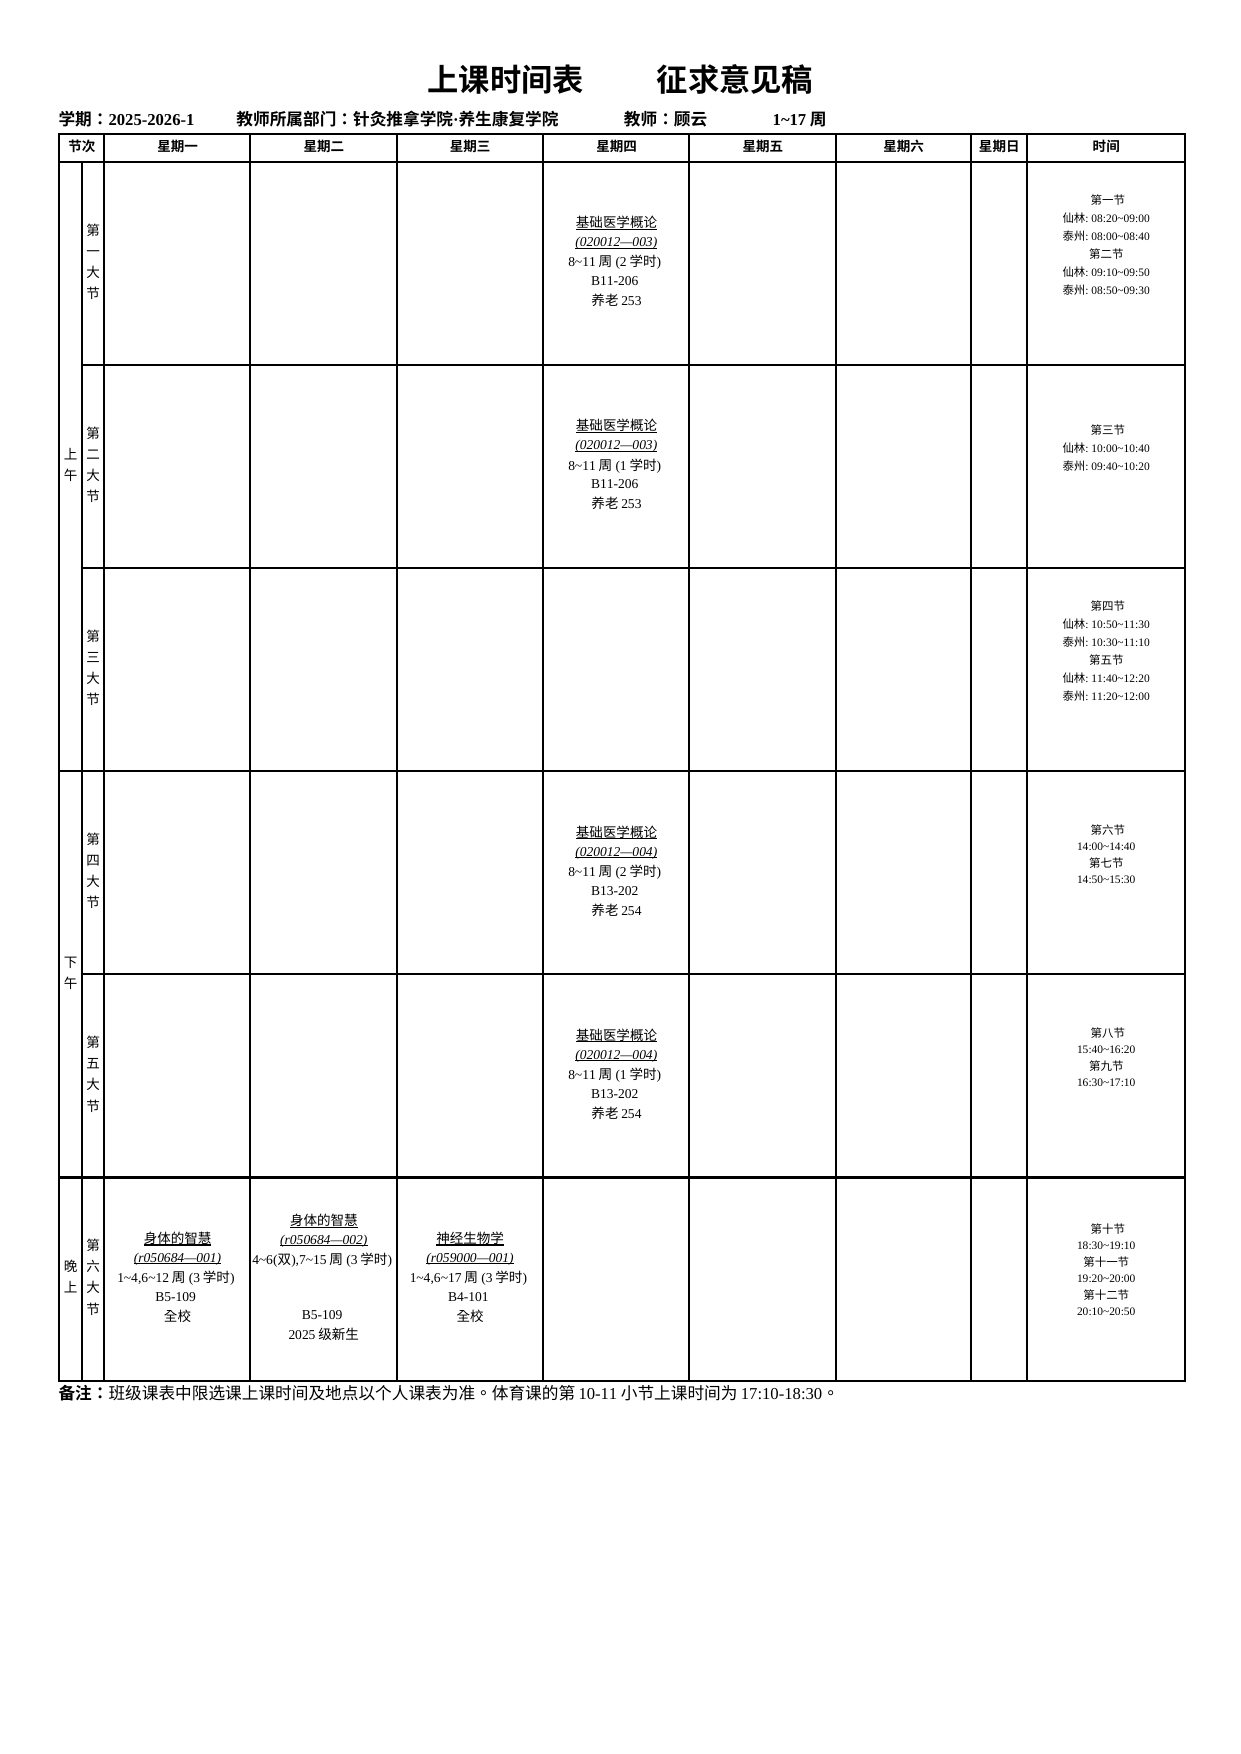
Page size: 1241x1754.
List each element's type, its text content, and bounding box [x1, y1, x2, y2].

table_header 星期六 [837, 135, 970, 161]
table_cell [690, 1179, 835, 1379]
table_cell [105, 163, 249, 364]
table_cell 第十节 18:30~19:10 第十一节 19:20~20:00 第十二节 20:10~20:50 [1028, 1179, 1184, 1379]
table_cell 基础医学概论 (020012—003) 8~11周 (2学时) B11-206 养老253 [544, 163, 688, 364]
table_cell 第八节 15:40~16:20 第九节 16:30~17:10 [1028, 975, 1184, 1176]
table_cell [105, 366, 249, 567]
table_cell [251, 772, 396, 973]
table_cell [690, 163, 835, 364]
table_cell [251, 975, 396, 1176]
table_cell [544, 1179, 688, 1379]
table_cell [972, 163, 1026, 364]
table_cell [690, 772, 835, 973]
table_cell 第三节 仙林: 10:00~10:40 泰州: 09:40~10:20 [1028, 366, 1184, 567]
table_cell [972, 569, 1026, 770]
table_cell 第一节 仙林: 08:20~09:00 泰州: 08:00~08:40 第二节 仙林: 09:10~09:50 泰州: 08:50~09:30 [1028, 163, 1184, 364]
table_cell 第六节 14:00~14:40 第七节 14:50~15:30 [1028, 772, 1184, 973]
table_header 星期一 [105, 135, 249, 161]
table_cell 身体的智慧 (r050684—001) 1~4,6~12周 (3学时) B5-109 全校 [105, 1179, 249, 1379]
table_cell [837, 366, 970, 567]
table_cell [251, 366, 396, 567]
table_cell [837, 1179, 970, 1379]
table_cell [398, 569, 542, 770]
table_cell 下午 [60, 772, 81, 1176]
text 学期：2025-2026-1 教师所属部门：针灸推拿学院·养生康复学院 教师：顾云 1~17周 [58, 107, 1182, 130]
table_header 星期四 [544, 135, 688, 161]
table_cell 神经生物学 (r059000—001) 1~4,6~17周 (3学时) B4-101 全校 [398, 1179, 542, 1379]
table_cell [690, 366, 835, 567]
table_cell [105, 569, 249, 770]
table_cell 第三大节 [83, 569, 103, 770]
table_header 节次 [60, 135, 103, 161]
table_header 星期二 [251, 135, 396, 161]
table_cell 第四大节 [83, 772, 103, 973]
table_cell [972, 366, 1026, 567]
table_cell [251, 163, 396, 364]
table_cell [972, 975, 1026, 1176]
table_cell 第六大节 [83, 1179, 103, 1379]
table_cell 晚上 [60, 1179, 81, 1379]
table_header 星期五 [690, 135, 835, 161]
table_cell 身体的智慧 (r050684—002) 4~6(双),7~15周 (3学时) B5-109 2025级新生 [251, 1179, 396, 1379]
table_cell [690, 569, 835, 770]
table_cell [398, 163, 542, 364]
table_cell [837, 975, 970, 1176]
table_cell [972, 1179, 1026, 1379]
table_cell [398, 366, 542, 567]
table_cell 第一大节 [83, 163, 103, 364]
table_cell [398, 772, 542, 973]
table_cell [690, 975, 835, 1176]
table_cell [837, 163, 970, 364]
table_cell 上午 [60, 163, 81, 770]
text 上课时间表 征求意见稿 [58, 58, 1182, 101]
table_cell [972, 772, 1026, 973]
table_header 时间 [1028, 135, 1184, 161]
table_cell 基础医学概论 (020012—004) 8~11周 (1学时) B13-202 养老254 [544, 975, 688, 1176]
table_cell 第二大节 [83, 366, 103, 567]
table_header 星期三 [398, 135, 542, 161]
table_header 星期日 [972, 135, 1026, 161]
table_cell [105, 975, 249, 1176]
table_cell [105, 772, 249, 973]
table_cell [837, 772, 970, 973]
table_cell [398, 975, 542, 1176]
table_cell 基础医学概论 (020012—003) 8~11周 (1学时) B11-206 养老253 [544, 366, 688, 567]
table_cell 第五大节 [83, 975, 103, 1176]
table_cell [837, 569, 970, 770]
text 备注：班级课表中限选课上课时间及地点以个人课表为准。体育课的第10-11小节上课时间为17:10-18:30。 [58, 1382, 1182, 1404]
table_cell 第四节 仙林: 10:50~11:30 泰州: 10:30~11:10 第五节 仙林: 11:40~12:20 泰州: 11:20~12:00 [1028, 569, 1184, 770]
table_cell 基础医学概论 (020012—004) 8~11周 (2学时) B13-202 养老254 [544, 772, 688, 973]
table_cell [544, 569, 688, 770]
table_cell [251, 569, 396, 770]
